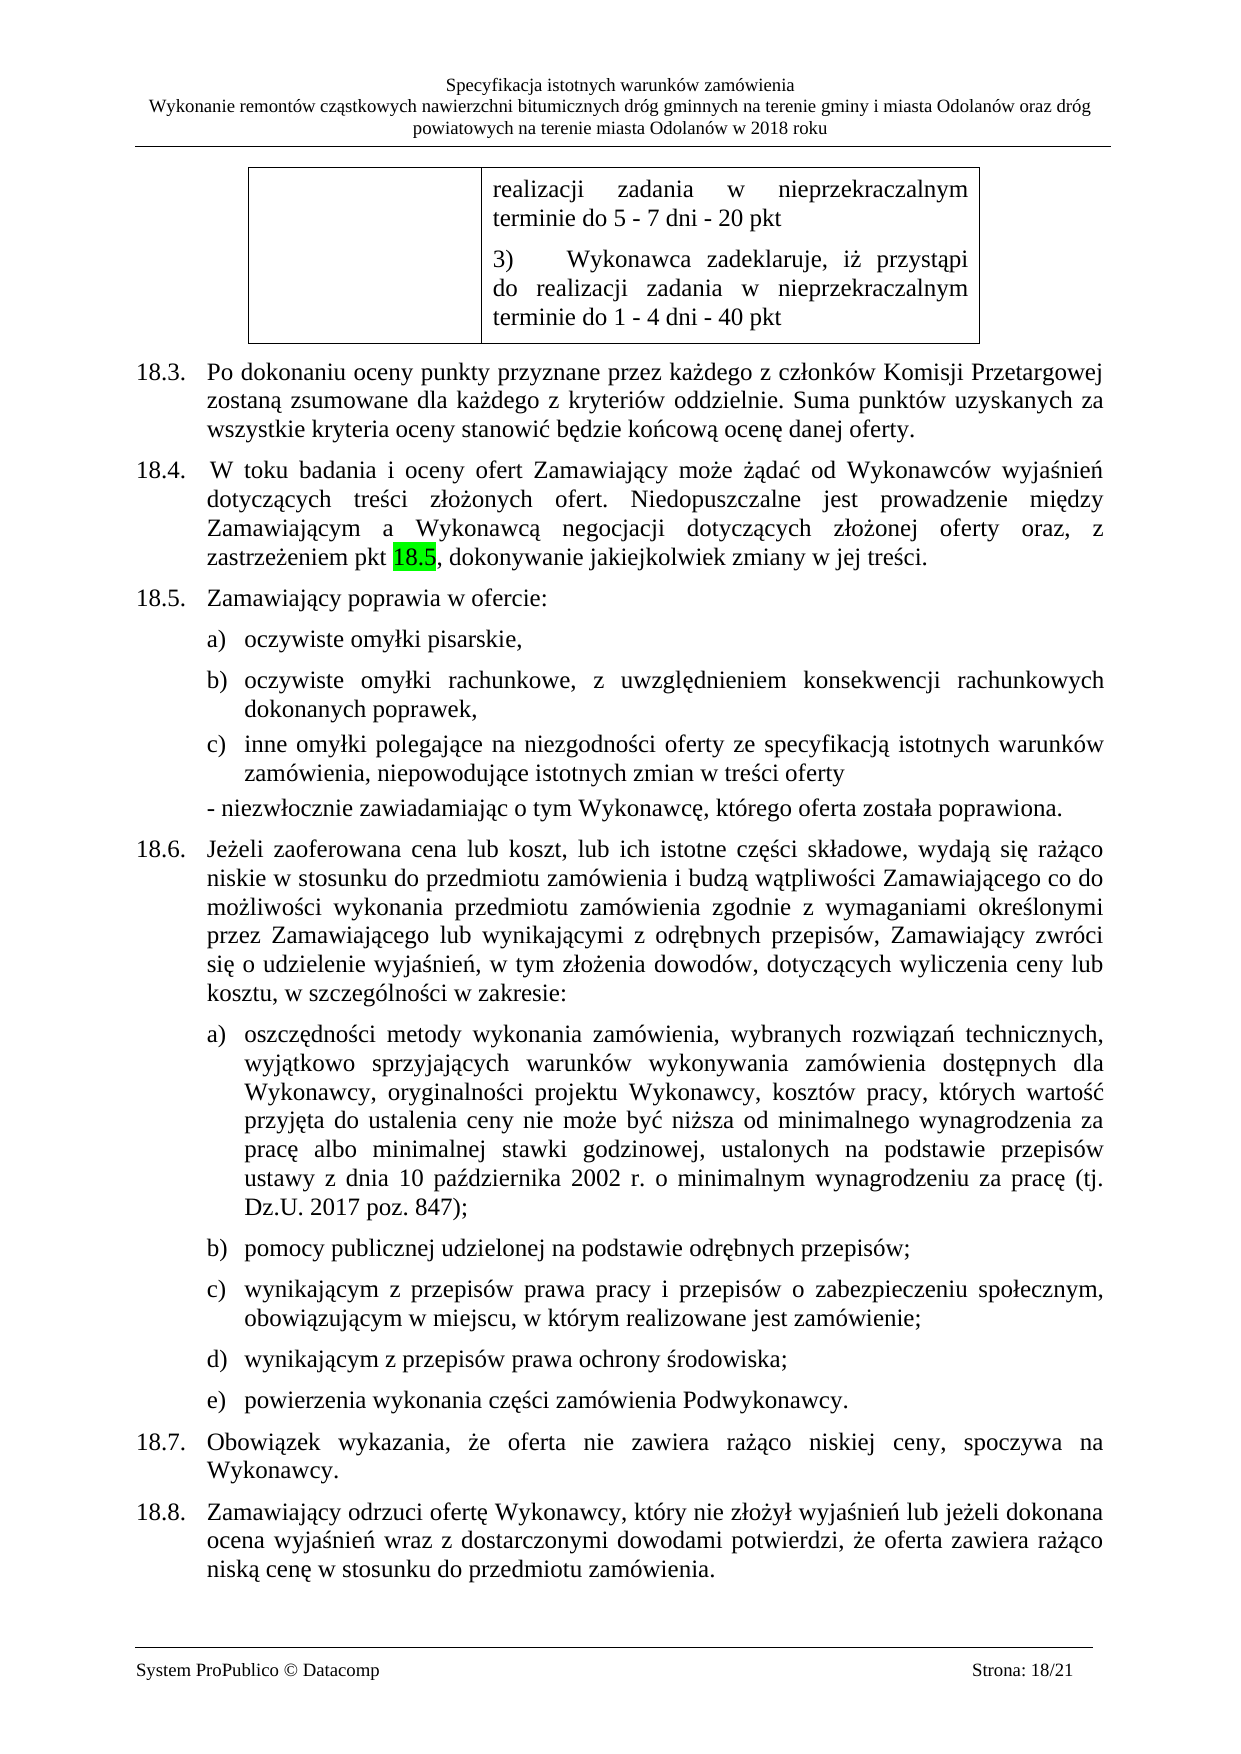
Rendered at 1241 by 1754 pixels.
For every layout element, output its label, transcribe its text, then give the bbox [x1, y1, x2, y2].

subtitle oczywiste omyłki pisarskie, [207, 624, 1104, 653]
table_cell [482, 168, 979, 343]
subtitle oczywiste omyłki rachunkowe, z uwzględnieniem konsekwencji rachunkowych dokonanych poprawek, [207, 666, 1104, 723]
subtitle oszczędności metody wykonania zamówienia, wybranych rozwiązań technicznych, wyjątkowo sprzyjających warunków wykonywania zamówienia dostępnych dla Wykonawcy, oryginalności projektu Wykonawcy, kosztów pracy, których wartość przyjęta do ustalenia ceny nie może być niższa od minimalnego wynagrodzenia za pracę albo minimalnej stawki godzinowej, ustalonych na podstawie przepisów ustawy z dnia 10 października 2002 r. o minimalnym wynagrodzeniu za pracę (tj. Dz.U. 2017 poz. 847); [207, 1019, 1104, 1221]
subtitle Zamawiający poprawia w ofercie: [136, 583, 1104, 612]
subtitle wynikającym z przepisów prawa pracy i przepisów o zabezpieczeniu społecznym, obowiązującym w miejscu, w którym realizowane jest zamówienie; [207, 1274, 1104, 1332]
subtitle Po dokonaniu oceny punkty przyznane przez każdego z członków Komisji Przetargowej zostaną zsumowane dla każdego z kryteriów oddzielnie. Suma punktów uzyskanych za wszystkie kryteria oceny stanowić będzie końcową ocenę danej oferty. [136, 357, 1104, 443]
subtitle powierzenia wykonania części zamówienia Podwykonawcy. [207, 1386, 1104, 1414]
subtitle wynikającym z przepisów prawa ochrony środowiska; [207, 1344, 1104, 1373]
subtitle Jeżeli zaoferowana cena lub koszt, lub ich istotne części składowe, wydają się rażąco niskie w stosunku do przedmiotu zamówienia i budzą wątpliwości Zamawiającego co do możliwości wykonania przedmiotu zamówienia zgodnie z wymaganiami określonymi przez Zamawiającego lub wynikającymi z odrębnych przepisów, Zamawiający zwróci się o udzielenie wyjaśnień, w tym złożenia dowodów, dotyczących wyliczenia ceny lub kosztu, w szczególności w zakresie: [136, 834, 1104, 1007]
subtitle inne omyłki polegające na niezgodności oferty ze specyfikacją istotnych warunków zamówienia, niepowodujące istotnych zmian w treści oferty [207, 729, 1104, 787]
subtitle Zamawiający odrzuci ofertę Wykonawcy, który nie złożył wyjaśnień lub jeżeli dokonana ocena wyjaśnień wraz z dostarczonymi dowodami potwierdzi, że oferta zawiera rażąco niską cenę w stosunku do przedmiotu zamówienia. [136, 1497, 1104, 1583]
table_cell 2 [249, 168, 481, 343]
subtitle W toku badania i oceny ofert Zamawiający może żądać od Wykonawców wyjaśnień dotyczących treści złożonych ofert. Niedopuszczalne jest prowadzenie między Zamawiającym a Wykonawcą negocjacji dotyczących złożonej oferty oraz, z zastrzeżeniem pkt 18.5, dokonywanie jakiejkolwiek zmiany w jej treści. [136, 456, 1104, 571]
subtitle Obowiązek wykazania, że oferta nie zawiera rażąco niskiej ceny, spoczywa na Wykonawcy. [136, 1427, 1104, 1484]
subtitle - niezwłocznie zawiadamiając o tym Wykonawcę, którego oferta została poprawiona. [207, 793, 1104, 822]
subtitle pomocy publicznej udzielonej na podstawie odrębnych przepisów; [207, 1233, 1104, 1262]
